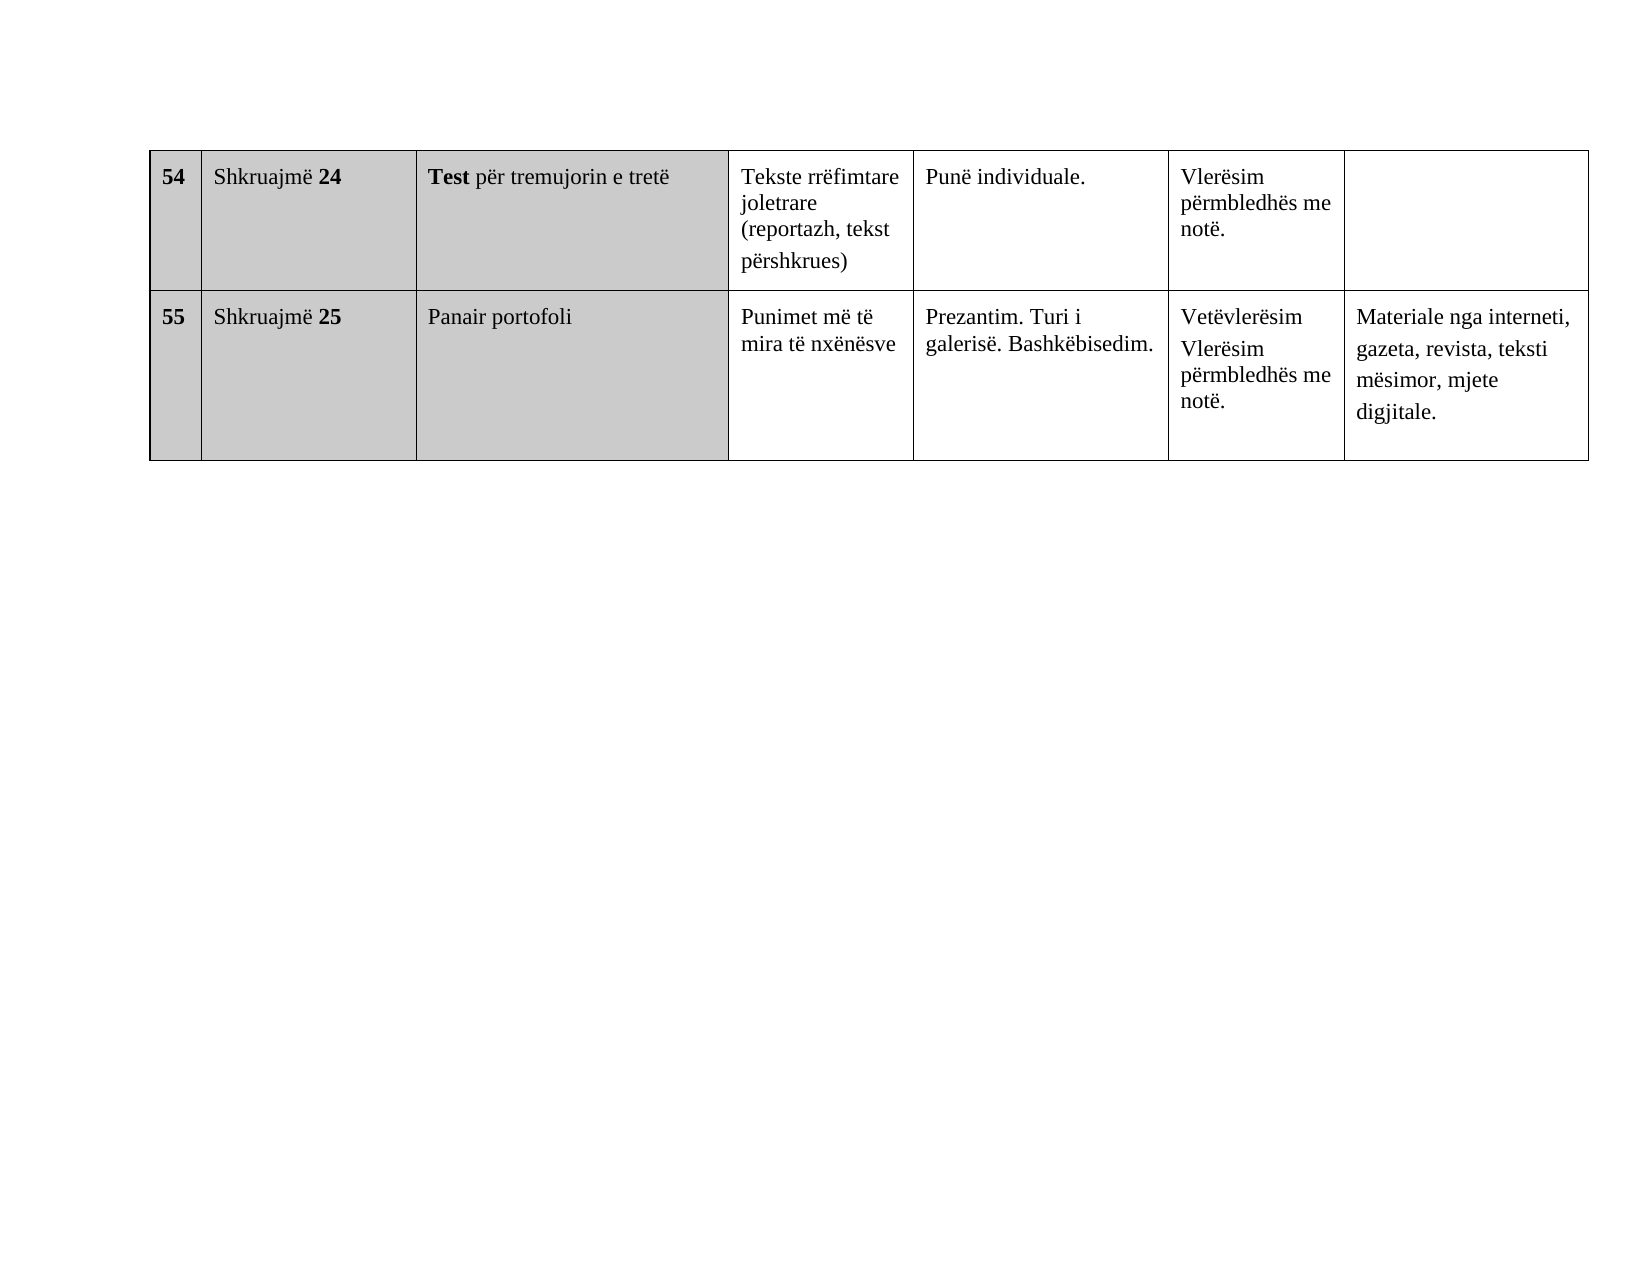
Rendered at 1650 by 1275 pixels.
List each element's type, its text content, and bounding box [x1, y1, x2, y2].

table_cell Tekste rrëfimtare joletrare (reportazh, tekst përshkrues) [729, 151, 913, 290]
table_cell Punimet më të mira të nxënësve [729, 291, 913, 460]
table_cell Panair portofoli [417, 291, 728, 460]
table_cell Shkruajmë 24 [202, 151, 416, 290]
table_cell 54 [151, 151, 201, 290]
table_cell 55 [151, 291, 201, 460]
table_cell Punë individuale. [914, 151, 1168, 290]
table_cell Materiale nga interneti, gazeta, revista, teksti mësimor, mjete digjitale. [1345, 291, 1588, 460]
table_cell [1345, 151, 1588, 290]
table_cell Vetëvlerësim Vlerësim përmbledhës me notë. [1169, 291, 1344, 460]
table_cell Shkruajmë 25 [202, 291, 416, 460]
table_cell Test për tremujorin e tretë [417, 151, 728, 290]
table_cell Prezantim. Turi i galerisë. Bashkëbisedim. [914, 291, 1168, 460]
table_cell Vlerësim përmbledhës me notë. [1169, 151, 1344, 290]
